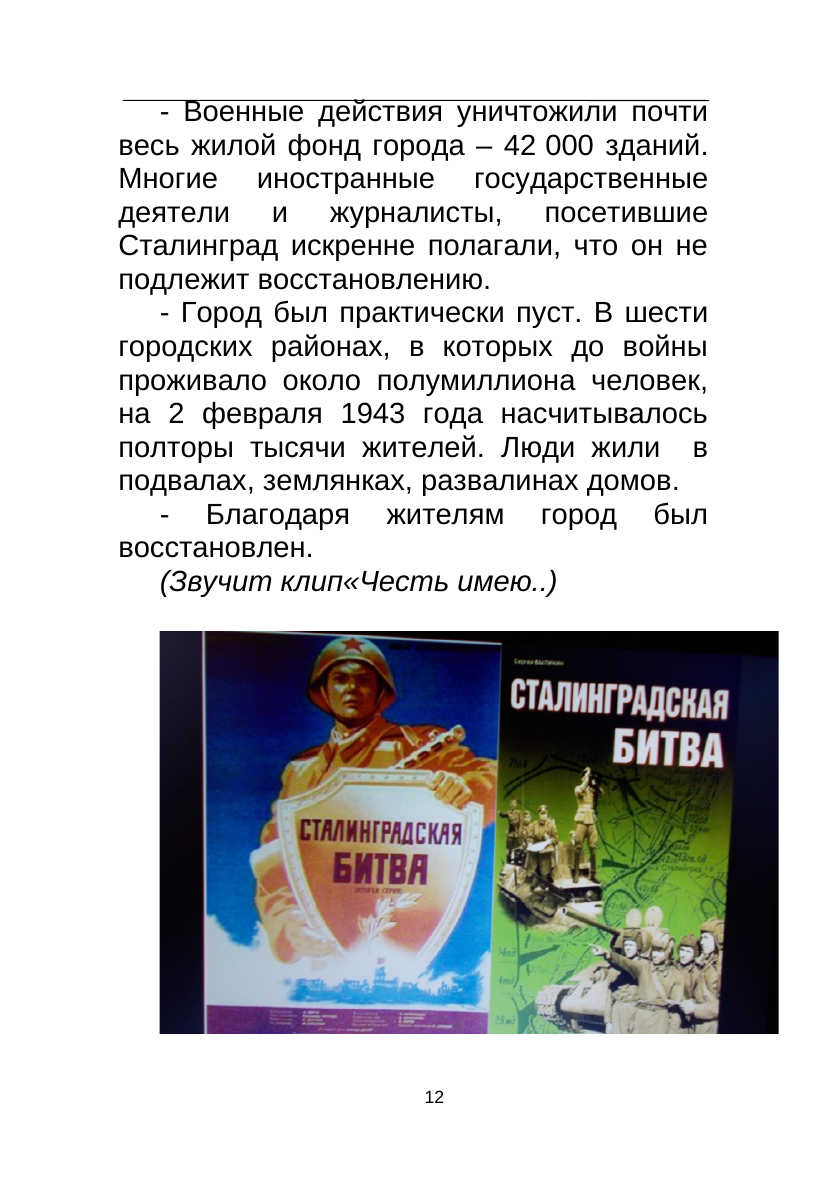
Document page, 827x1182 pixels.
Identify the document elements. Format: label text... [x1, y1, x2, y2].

text - Город был практически пуст. В шести городских районах, в которых до войны проживало около полумиллиона человек, на 2 февраля 1943 года насчитывалось полторы тысячи жителей. Люди жили в подвалах, землянках, развалинах домов. [118, 296, 709, 497]
text (Звучит клип«Честь имею..) [118, 564, 709, 597]
text - Военные действия уничтожили почти весь жилой фонд города – 42 000 зданий. Многие иностранные государственные деятели и журналисты, посетившие Сталинград искренне полагали, что он не подлежит восстановлению. [118, 94, 709, 296]
picture [159, 631, 779, 1034]
text - Благодаря жителям город был восстановлен. [118, 497, 709, 564]
